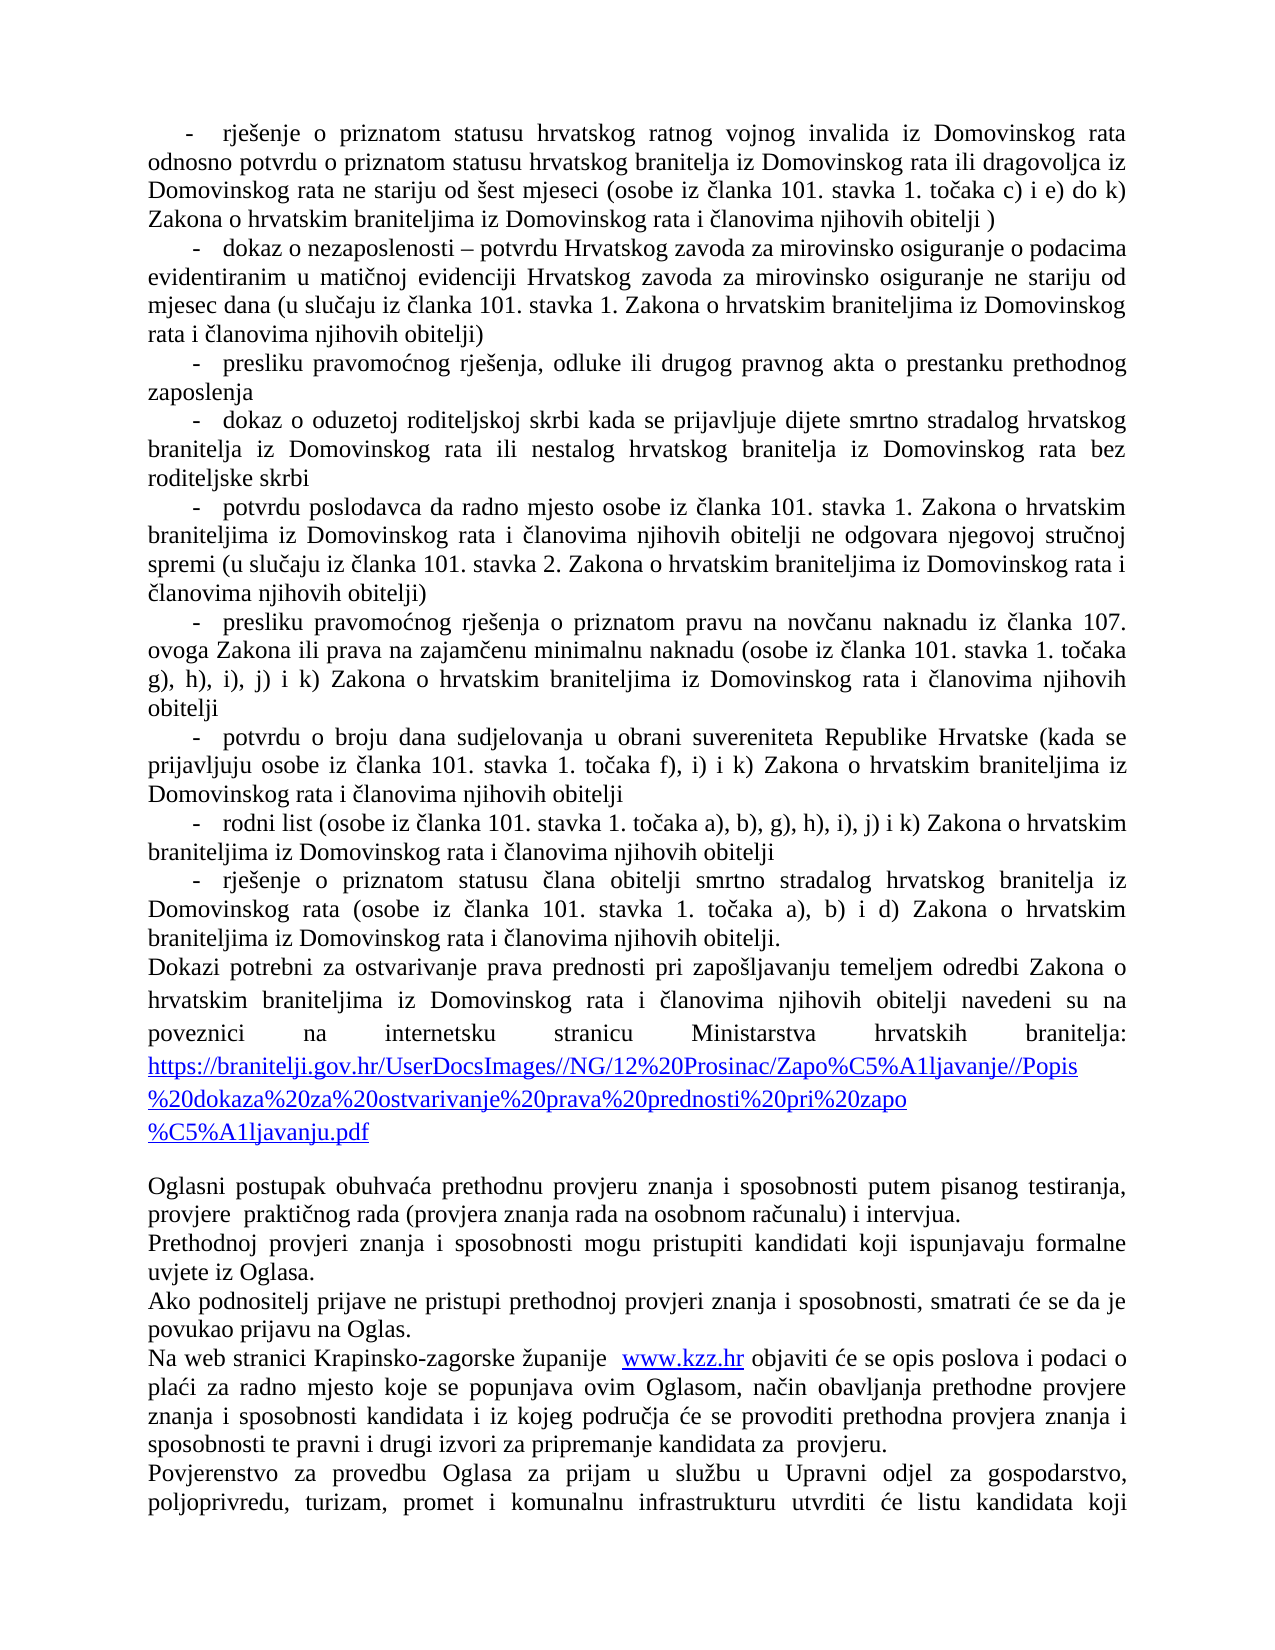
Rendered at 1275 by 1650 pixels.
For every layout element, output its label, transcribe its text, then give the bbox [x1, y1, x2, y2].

list dokaz o oduzetoj roditeljskoj skrbi kada se prijavljuje dijete smrtno stradalog hrvatskog branitelja iz Domovinskog rata ili nestalog hrvatskog branitelja iz Domovinskog rata bez roditeljske skrbi [148, 406, 1127, 492]
list dokaz o nezaposlenosti – potvrdu Hrvatskog zavoda za mirovinsko osiguranje o podacima evidentiranim u matičnoj evidenciji Hrvatskog zavoda za mirovinsko osiguranje ne stariju od mjesec dana (u slučaju iz članka 101. stavka 1. Zakona o hrvatskim braniteljima iz Domovinskog rata i članovima njihovih obitelji) [148, 233, 1127, 348]
list presliku pravomoćnog rješenja, odluke ili drugog pravnog akta o prestanku prethodnog zaposlenja [148, 348, 1127, 406]
text Dokazi potrebni za ostvarivanje prava prednosti pri zapošljavanju temeljem odredbi Zakona o hrvatskim braniteljima iz Domovinskog rata i članovima njihovih obitelji navedeni su na poveznici na internetsku stranicu Ministarstva hrvatskih branitelja: https://branitelji.gov.hr/UserDocsImages//NG/12%20Prosinac/Zapo%C5%A1ljavanje//Popis%20dokaza%20za%20ostvarivanje%20prava%20prednosti%20pri%20zapo%C5%A1ljavanju.pdf [148, 952, 1127, 1146]
list potvrdu o broju dana sudjelovanja u obrani suvereniteta Republike Hrvatske (kada se prijavljuju osobe iz članka 101. stavka 1. točaka f), i) i k) Zakona o hrvatskim braniteljima iz Domovinskog rata i članovima njihovih obitelji [148, 722, 1127, 808]
text Prethodnoj provjeri znanja i sposobnosti mogu pristupiti kandidati koji ispunjavaju formalne uvjete iz Oglasa. [148, 1228, 1127, 1286]
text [148, 1458, 1127, 1516]
list rodni list (osobe iz članka 101. stavka 1. točaka a), b), g), h), i), j) i k) Zakona o hrvatskim braniteljima iz Domovinskog rata i članovima njihovih obitelji [148, 808, 1127, 866]
text Na web stranici Krapinsko-zagorske županije www.kzz.hr objaviti će se opis poslova i podaci o plaći za radno mjesto koje se popunjava ovim Oglasom, način obavljanja prethodne provjere znanja i sposobnosti kandidata i iz kojeg područja će se provoditi prethodna provjera znanja i sposobnosti te pravni i drugi izvori za pripremanje kandidata za provjeru. [148, 1343, 1127, 1458]
list presliku pravomoćnog rješenja o priznatom pravu na novčanu naknadu iz članka 107. ovoga Zakona ili prava na zajamčenu minimalnu naknadu (osobe iz članka 101. stavka 1. točaka g), h), i), j) i k) Zakona o hrvatskim braniteljima iz Domovinskog rata i članovima njihovih obitelji [148, 607, 1127, 722]
list potvrdu poslodavca da radno mjesto osobe iz članka 101. stavka 1. Zakona o hrvatskim braniteljima iz Domovinskog rata i članovima njihovih obitelji ne odgovara njegovoj stručnoj spremi (u slučaju iz članka 101. stavka 2. Zakona o hrvatskim braniteljima iz Domovinskog rata i članovima njihovih obitelji) [148, 492, 1127, 607]
list rješenje o priznatom statusu člana obitelji smrtno stradalog hrvatskog branitelja iz Domovinskog rata (osobe iz članka 101. stavka 1. točaka a), b) i d) Zakona o hrvatskim braniteljima iz Domovinskog rata i članovima njihovih obitelji. [148, 866, 1127, 952]
list rješenje o priznatom statusu hrvatskog ratnog vojnog invalida iz Domovinskog rata odnosno potvrdu o priznatom statusu hrvatskog branitelja iz Domovinskog rata ili dragovoljca iz Domovinskog rata ne stariju od šest mjeseci (osobe iz članka 101. stavka 1. točaka c) i e) do k) Zakona o hrvatskim braniteljima iz Domovinskog rata i članovima njihovih obitelji ) [148, 118, 1127, 233]
text Ako podnositelj prijave ne pristupi prethodnoj provjeri znanja i sposobnosti, smatrati će se da je povukao prijavu na Oglas. [148, 1286, 1127, 1343]
text Oglasni postupak obuhvaća prethodnu provjeru znanja i sposobnosti putem pisanog testiranja, provjere praktičnog rada (provjera znanja rada na osobnom računalu) i intervjua. [148, 1171, 1127, 1228]
